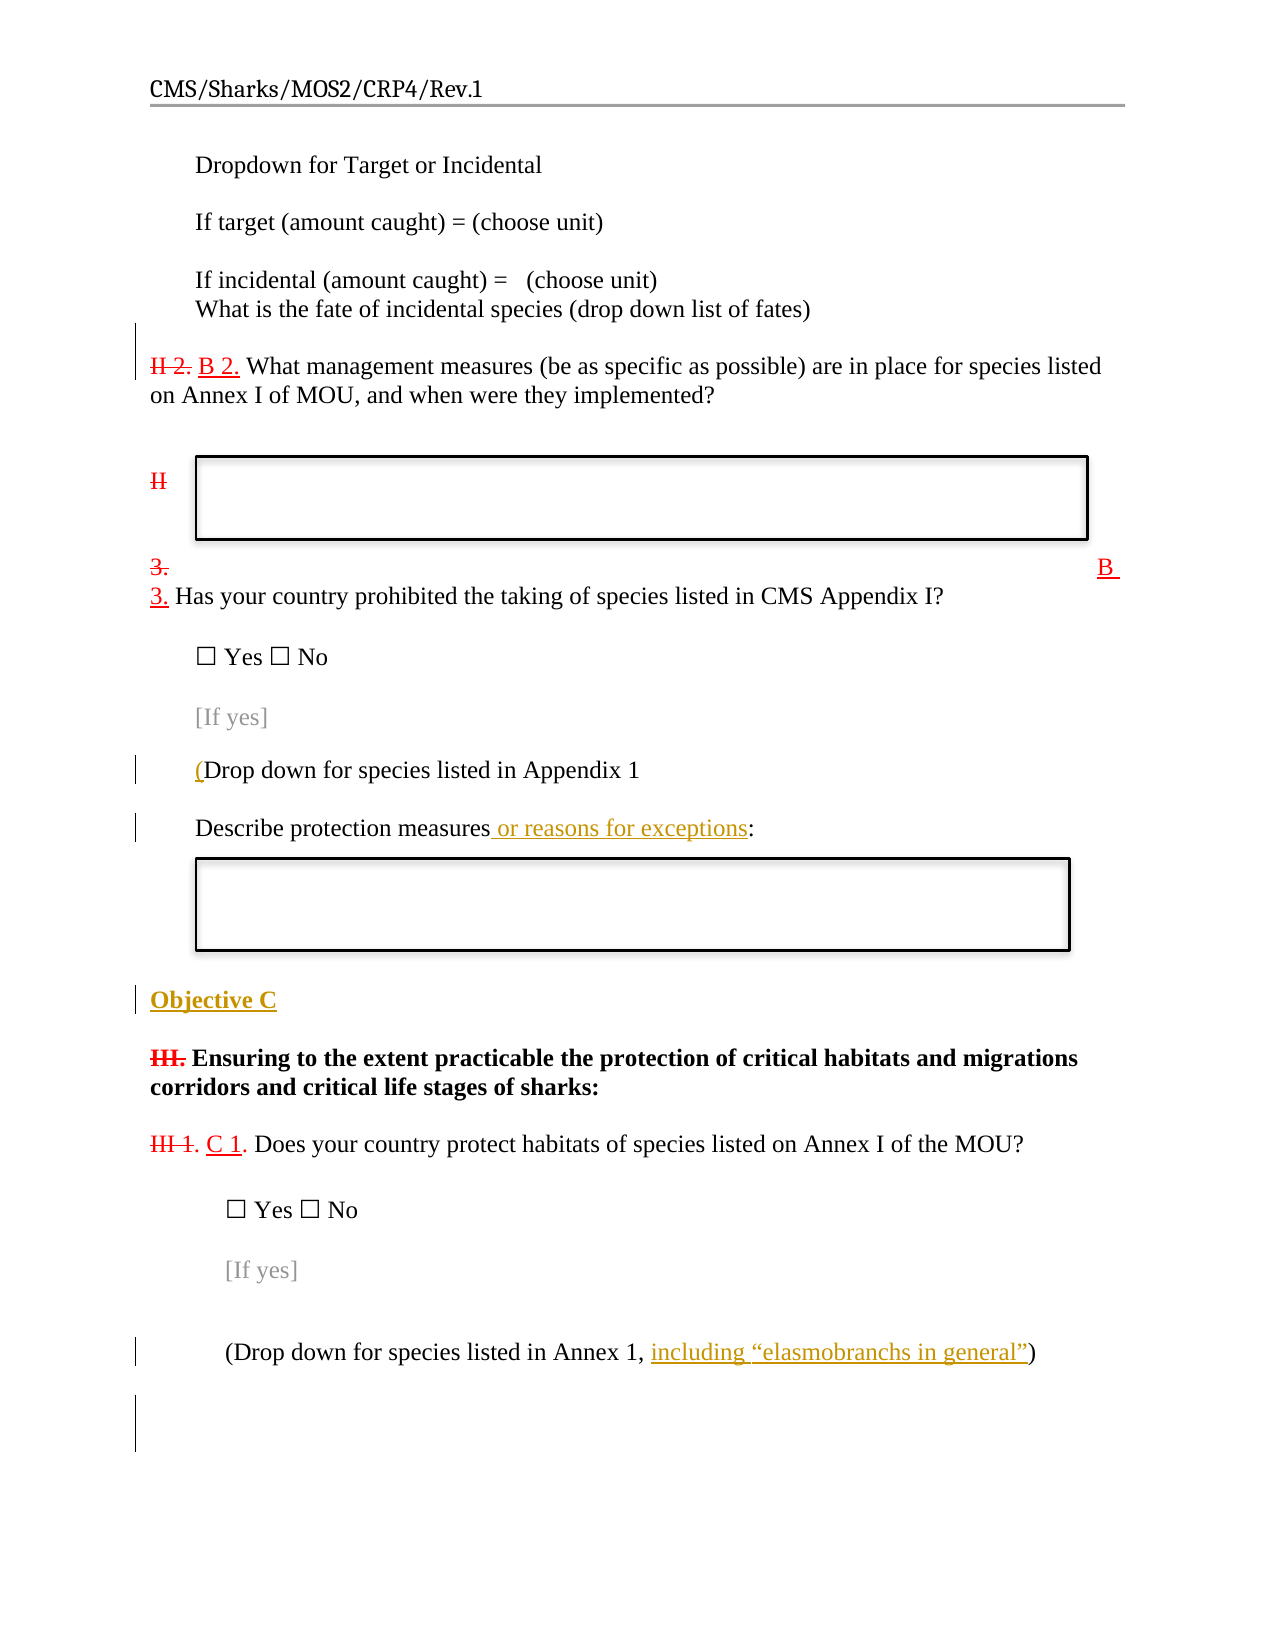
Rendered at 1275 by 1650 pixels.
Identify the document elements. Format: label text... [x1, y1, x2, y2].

text III. Ensuring to the extent practicable the protection of critical habitats and migrations corridors and critical life stages of sharks: [150, 1043, 1125, 1100]
text ☐ Yes ☐ No [150, 1192, 1125, 1226]
text [If yes] [150, 702, 1125, 730]
text ☐ Yes ☐ No [150, 639, 1125, 673]
text Describe protection measures: [150, 813, 1125, 842]
text What is the fate of incidental species (drop down list of fates) [150, 294, 1125, 322]
text [If yes] [150, 1255, 1125, 1283]
text If incidental (amount caught) = (choose unit) [150, 265, 1125, 294]
text Dropdown for Target or Incidental [150, 150, 1125, 179]
text (Drop down for species listed in Annex 1, ) [150, 1337, 1125, 1366]
text Drop down for species listed in Appendix 1 [150, 755, 1125, 784]
text II 3. B 3. Has your country prohibited the taking of species listed in CMS Appendix I? [150, 466, 1125, 610]
text If target (amount caught) = (choose unit) [150, 207, 1125, 236]
text III 1. C 1. Does your country protect habitats of species listed on Annex I of the MOU? [150, 1129, 1125, 1158]
text II 2. B 2. What management measures (be as specific as possible) are in place for species listed on Annex I of MOU, and when were they implemented? [150, 351, 1125, 409]
